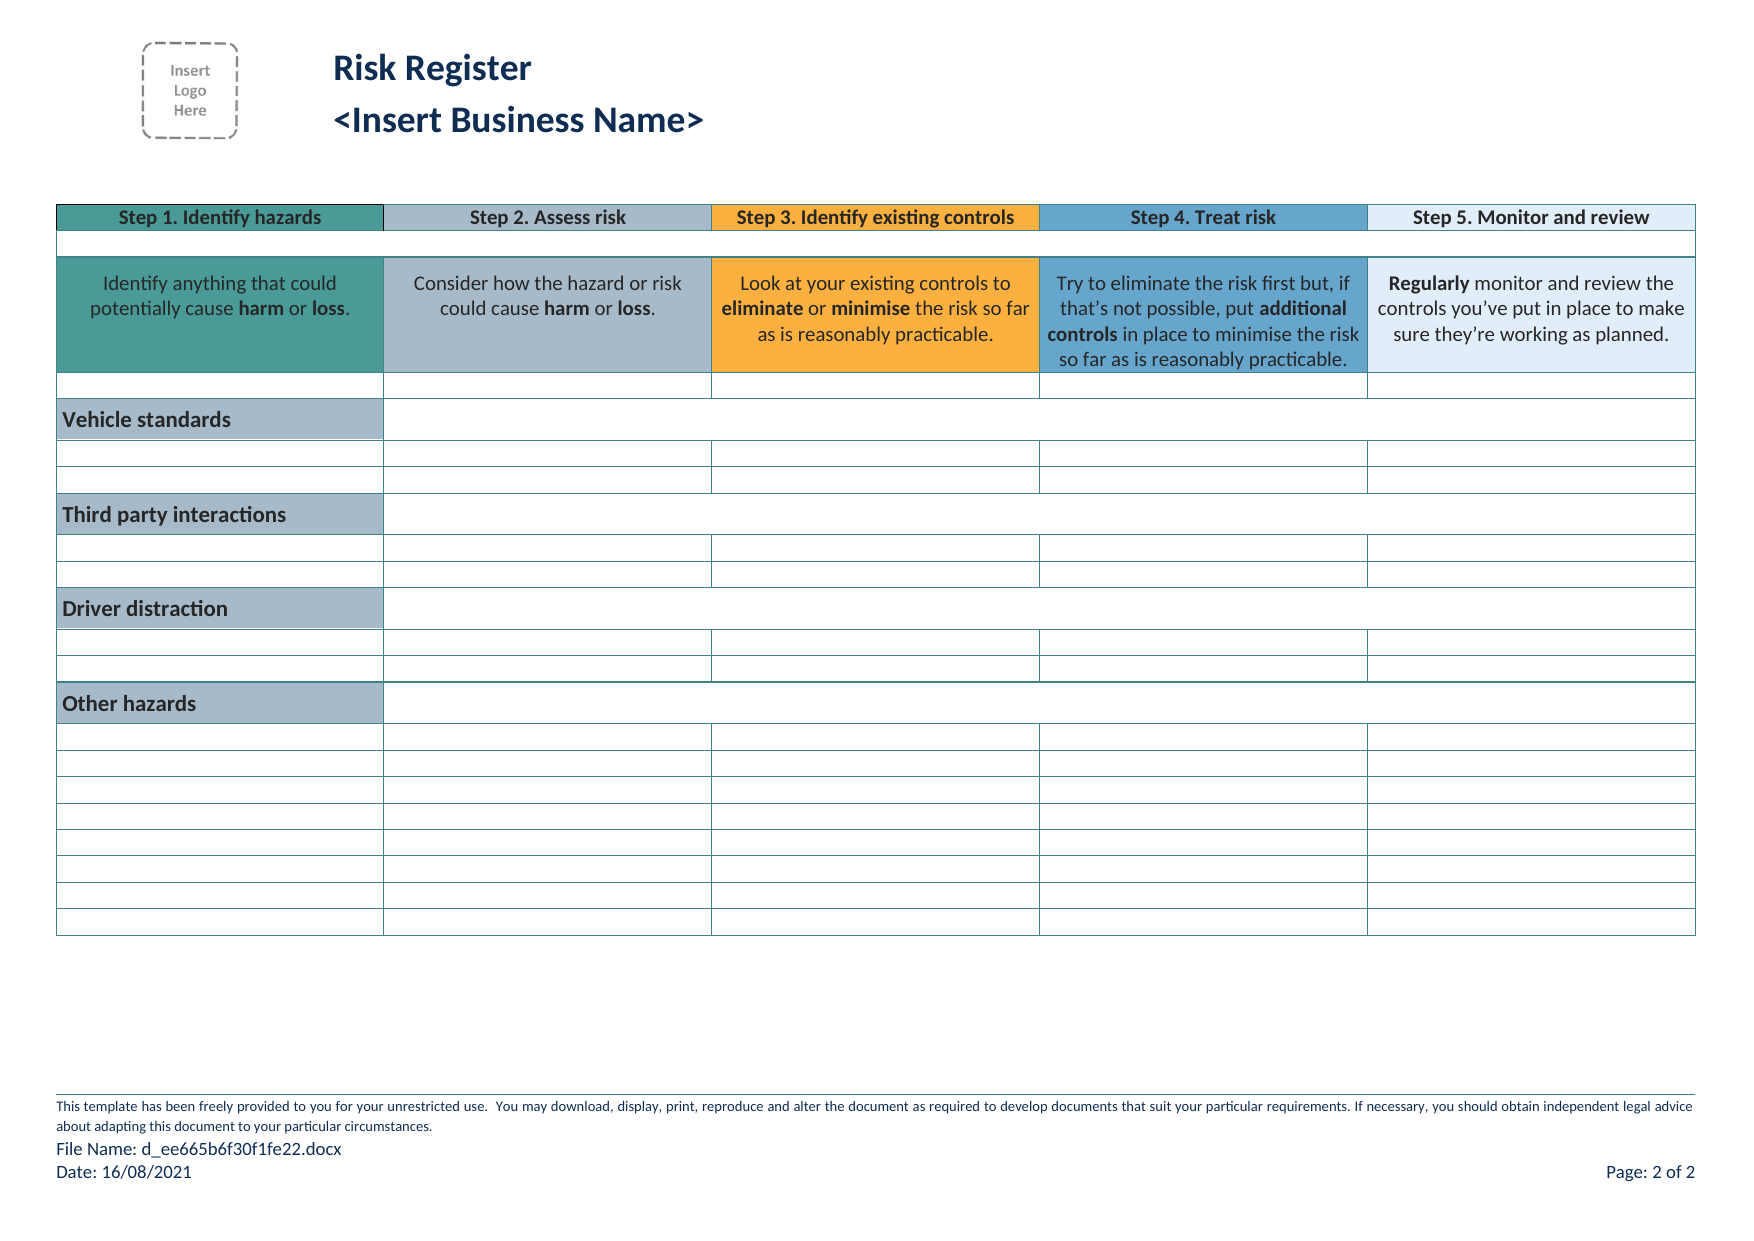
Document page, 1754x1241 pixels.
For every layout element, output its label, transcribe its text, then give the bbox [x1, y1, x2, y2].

table_cell [1040, 909, 1367, 935]
table_cell [57, 231, 1695, 256]
table_cell [384, 830, 711, 855]
table_cell [384, 630, 711, 655]
table_cell [384, 683, 1695, 723]
table_cell [57, 562, 383, 587]
table_cell [384, 883, 711, 908]
table_cell [1368, 724, 1695, 749]
table_cell [384, 804, 711, 829]
table_cell [1040, 441, 1367, 466]
table_cell [1368, 441, 1695, 466]
table_header Step 1. Identify hazards [57, 205, 383, 230]
table_cell [384, 751, 711, 776]
table_cell [1040, 630, 1367, 655]
table_cell [384, 909, 711, 935]
table_cell [1368, 909, 1695, 935]
table_cell [384, 373, 711, 398]
table_cell [57, 883, 383, 908]
table_cell [712, 777, 1039, 802]
table_cell [57, 777, 383, 802]
table_cell [1368, 467, 1695, 492]
table_cell [1368, 630, 1695, 655]
table_cell [384, 724, 711, 749]
table_cell [57, 724, 383, 749]
table_cell Try to eliminate the risk first but, if that’s not possible, put additional controls in place to minimise the risk so far as is reasonably practicable. [1040, 258, 1367, 372]
table_cell [57, 467, 383, 492]
table_cell [384, 535, 711, 561]
table_cell [1368, 373, 1695, 398]
table_cell [712, 467, 1039, 492]
table_cell [1040, 751, 1367, 776]
table_cell [57, 751, 383, 776]
table_cell [384, 656, 711, 681]
table_cell [57, 441, 383, 466]
table_cell [1040, 373, 1367, 398]
table_cell [1040, 830, 1367, 855]
table_cell [57, 856, 383, 882]
table_cell [384, 777, 711, 802]
table_cell Consider how the hazard or risk could cause harm or loss. [384, 258, 711, 372]
table_cell Look at your existing controls to eliminate or minimise the risk so far as is reasonably practicable. [712, 258, 1039, 372]
table_cell [712, 724, 1039, 749]
table_cell [57, 909, 383, 935]
table_cell [1368, 562, 1695, 587]
table_cell Vehicle standards [57, 399, 383, 439]
table_cell [712, 804, 1039, 829]
table_cell [384, 467, 711, 492]
table_cell [384, 399, 1695, 439]
table_header Step 2. Assess risk [384, 205, 711, 230]
table_cell [1040, 883, 1367, 908]
table_cell [712, 562, 1039, 587]
table_cell Driver distraction [57, 588, 383, 628]
table_cell [712, 373, 1039, 398]
table_cell [1368, 751, 1695, 776]
table_cell [1040, 804, 1367, 829]
table_cell [1040, 562, 1367, 587]
table_cell [384, 856, 711, 882]
table_cell [712, 751, 1039, 776]
table_cell [1368, 883, 1695, 908]
table_cell [57, 830, 383, 855]
table_header Step 5. Monitor and review [1368, 205, 1695, 230]
table_cell [712, 535, 1039, 561]
table_cell [712, 630, 1039, 655]
table_cell [57, 804, 383, 829]
table_cell [384, 588, 1695, 628]
table_cell [1040, 535, 1367, 561]
table_cell [712, 656, 1039, 681]
table_cell [384, 562, 711, 587]
table_cell Identify anything that could potentially cause harm or loss. [57, 258, 383, 372]
table_cell [384, 494, 1695, 534]
table_cell [1368, 804, 1695, 829]
table_cell [1040, 467, 1367, 492]
table_cell [57, 630, 383, 655]
table_cell Regularly monitor and review the controls you’ve put in place to make sure they’re working as planned. [1368, 258, 1695, 372]
picture [135, 35, 243, 145]
table_cell [1040, 777, 1367, 802]
table_cell Other hazards [57, 683, 383, 723]
table_cell [1368, 777, 1695, 802]
table_cell [57, 535, 383, 561]
table_cell [57, 373, 383, 398]
table_cell [1040, 724, 1367, 749]
table_cell Third party interactions [57, 494, 383, 534]
table_header Step 4. Treat risk [1040, 205, 1367, 230]
table_cell [384, 441, 711, 466]
table_cell [712, 441, 1039, 466]
table_cell [1040, 656, 1367, 681]
table_cell [1368, 830, 1695, 855]
table_cell [1368, 656, 1695, 681]
table_cell [712, 856, 1039, 882]
table_cell [712, 830, 1039, 855]
table_cell [712, 883, 1039, 908]
table_cell [57, 656, 383, 681]
table_cell [1368, 856, 1695, 882]
table_cell [712, 909, 1039, 935]
table_header Step 3. Identify existing controls [712, 205, 1039, 230]
table_cell [1368, 535, 1695, 561]
table_cell [1040, 856, 1367, 882]
